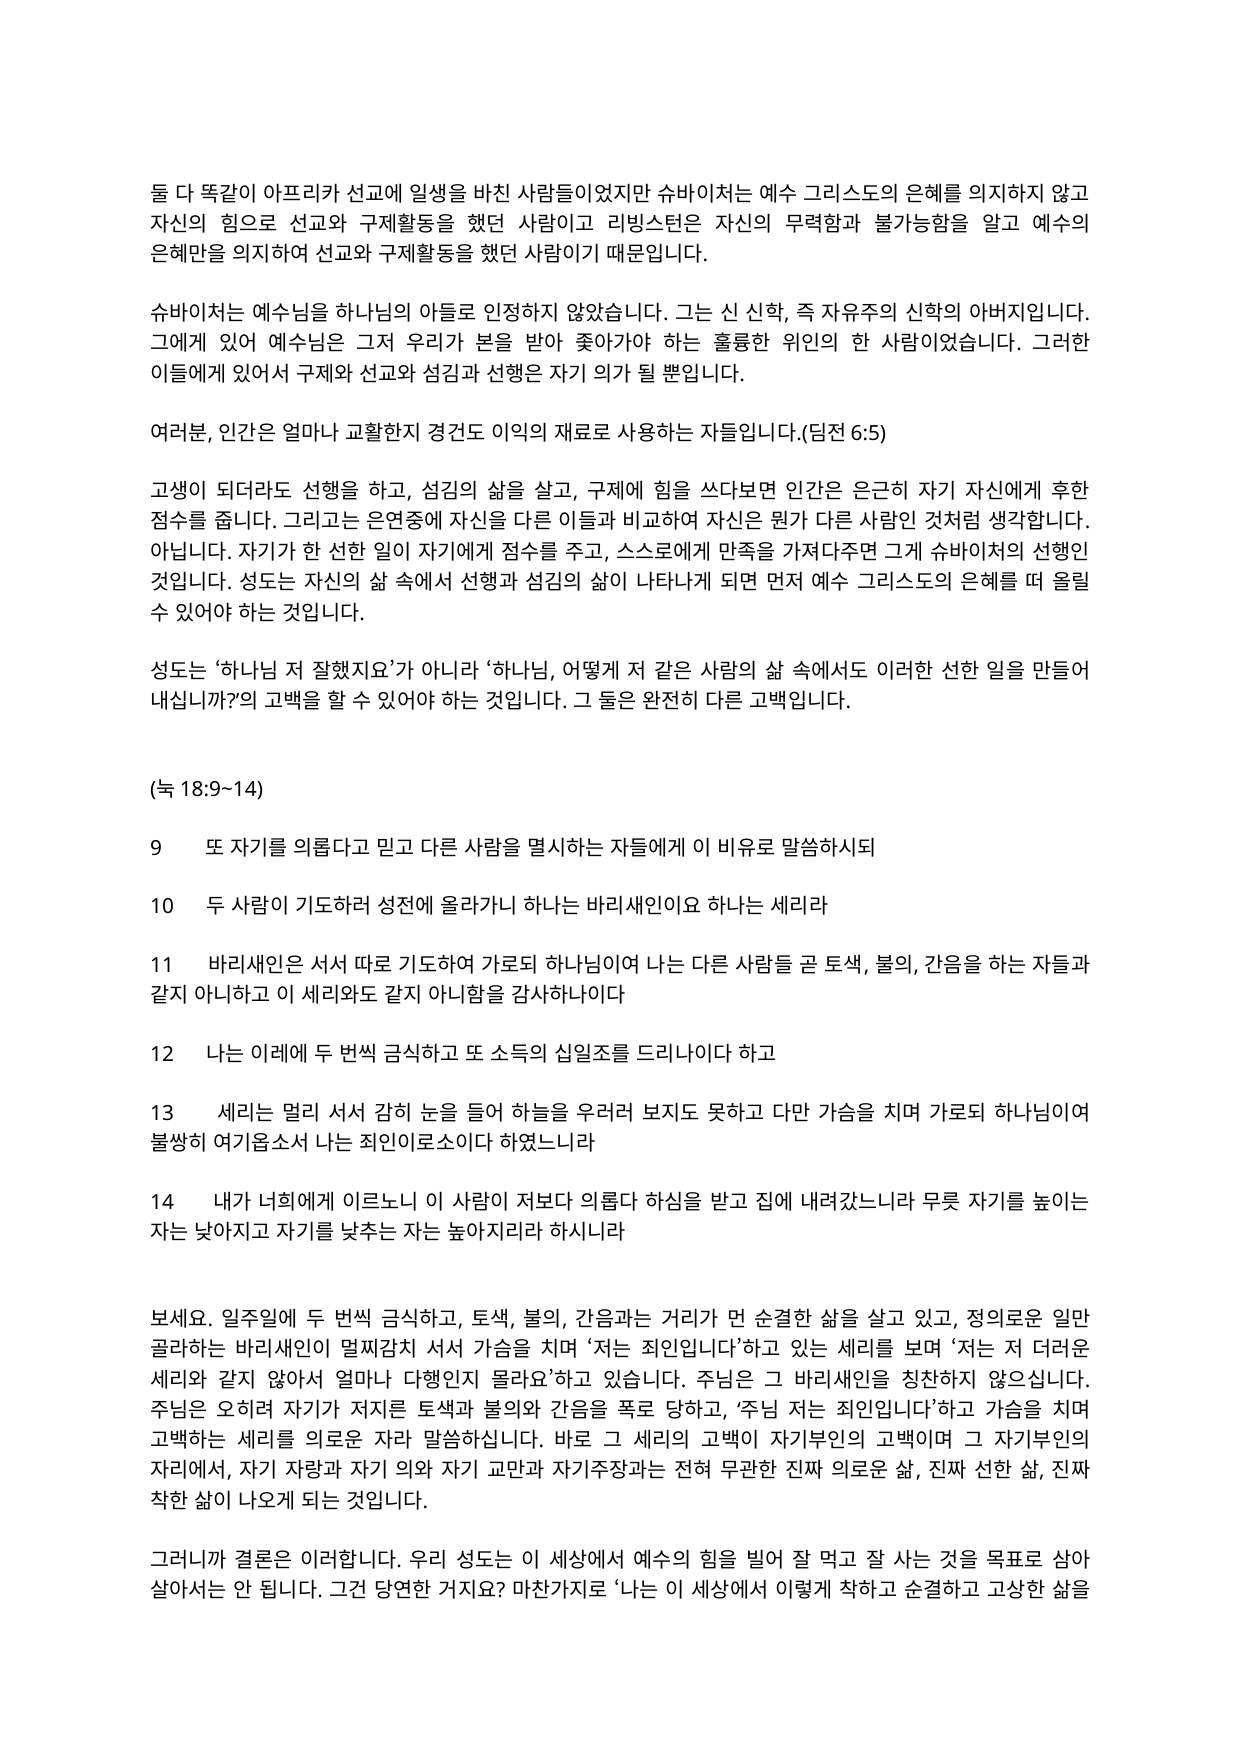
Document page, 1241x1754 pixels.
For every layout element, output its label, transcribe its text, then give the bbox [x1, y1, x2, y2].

text 여러분, 인간은 얼마나 교활한지 경건도 이익의 재료로 사용하는 자들입니다.(딤전6:5) [150, 416, 1090, 446]
text 14 내가 너희에게 이르노니 이 사람이 저보다 의롭다 하심을 받고 집에 내려갔느니라 무릇 자기를 높이는 자는 낮아지고 자기를 낮추는 자는 높아지리라 하시니라 [150, 1185, 1090, 1245]
text 보세요. 일주일에 두 번씩 금식하고, 토색, 불의, 간음과는 거리가 먼 순결한 삶을 살고 있고, 정의로운 일만 골라하는 바리새인이 멀찌감치 서서 가슴을 치며 ‘저는 죄인입니다’하고 있는 세리를 보며 ‘저는 저 더러운 세리와 같지 않아서 얼마나 다행인지 몰라요’하고 있습니다. 주님은 그 바리새인을 칭찬하지 않으십니다. 주님은 오히려 자기가 저지른 토색과 불의와 간음을 폭로 당하고, ‘주님 저는 죄인입니다’하고 가슴을 치며 고백하는 세리를 의로운 자라 말씀하십니다. 바로 그 세리의 고백이 자기부인의 고백이며 그 자기부인의 자리에서, 자기 자랑과 자기 의와 자기 교만과 자기주장과는 전혀 무관한 진짜 의로운 삶, 진짜 선한 삶, 진짜 착한 삶이 나오게 되는 것입니다. [150, 1302, 1090, 1514]
text 13 세리는 멀리 서서 감히 눈을 들어 하늘을 우러러 보지도 못하고 다만 가슴을 치며 가로되 하나님이여 불쌍히 여기옵소서 나는 죄인이로소이다 하였느니라 [150, 1096, 1090, 1156]
text 성도는 ‘하나님 저 잘했지요’가 아니라 ‘하나님, 어떻게 저 같은 사람의 삶 속에서도 이러한 선한 일을 만들어 내십니까?’의 고백을 할 수 있어야 하는 것입니다. 그 둘은 완전히 다른 고백입니다. [150, 654, 1090, 715]
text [150, 1543, 1090, 1603]
text 9 또 자기를 의롭다고 믿고 다른 사람을 멸시하는 자들에게 이 비유로 말씀하시되 [150, 831, 1090, 861]
text 12 나는 이레에 두 번씩 금식하고 또 소득의 십일조를 드리나이다 하고 [150, 1037, 1090, 1067]
text 둘 다 똑같이 아프리카 선교에 일생을 바친 사람들이었지만 슈바이처는 예수 그리스도의 은혜를 의지하지 않고 자신의 힘으로 선교와 구제활동을 했던 사람이고 리빙스턴은 자신의 무력함과 불가능함을 알고 예수의 은혜만을 의지하여 선교와 구제활동을 했던 사람이기 때문입니다. [150, 177, 1090, 268]
text (눅18:9~14) [150, 772, 1090, 802]
text 슈바이처는 예수님을 하나님의 아들로 인정하지 않았습니다. 그는 신 신학, 즉 자유주의 신학의 아버지입니다. 그에게 있어 예수님은 그저 우리가 본을 받아 좇아가야 하는 훌륭한 위인의 한 사람이었습니다. 그러한 이들에게 있어서 구제와 선교와 섬김과 선행은 자기 의가 될 뿐입니다. [150, 296, 1090, 387]
text 고생이 되더라도 선행을 하고, 섬김의 삶을 살고, 구제에 힘을 쓰다보면 인간은 은근히 자기 자신에게 후한 점수를 줍니다. 그리고는 은연중에 자신을 다른 이들과 비교하여 자신은 뭔가 다른 사람인 것처럼 생각합니다. 아닙니다. 자기가 한 선한 일이 자기에게 점수를 주고, 스스로에게 만족을 가져다주면 그게 슈바이처의 선행인 것입니다. 성도는 자신의 삶 속에서 선행과 섬김의 삶이 나타나게 되면 먼저 예수 그리스도의 은혜를 떠 올릴 수 있어야 하는 것입니다. [150, 474, 1090, 626]
text 10 두 사람이 기도하러 성전에 올라가니 하나는 바리새인이요 하나는 세리라 [150, 889, 1090, 920]
text 11 바리새인은 서서 따로 기도하여 가로되 하나님이여 나는 다른 사람들 곧 토색, 불의, 간음을 하는 자들과 같지 아니하고 이 세리와도 같지 아니함을 감사하나이다 [150, 948, 1090, 1009]
